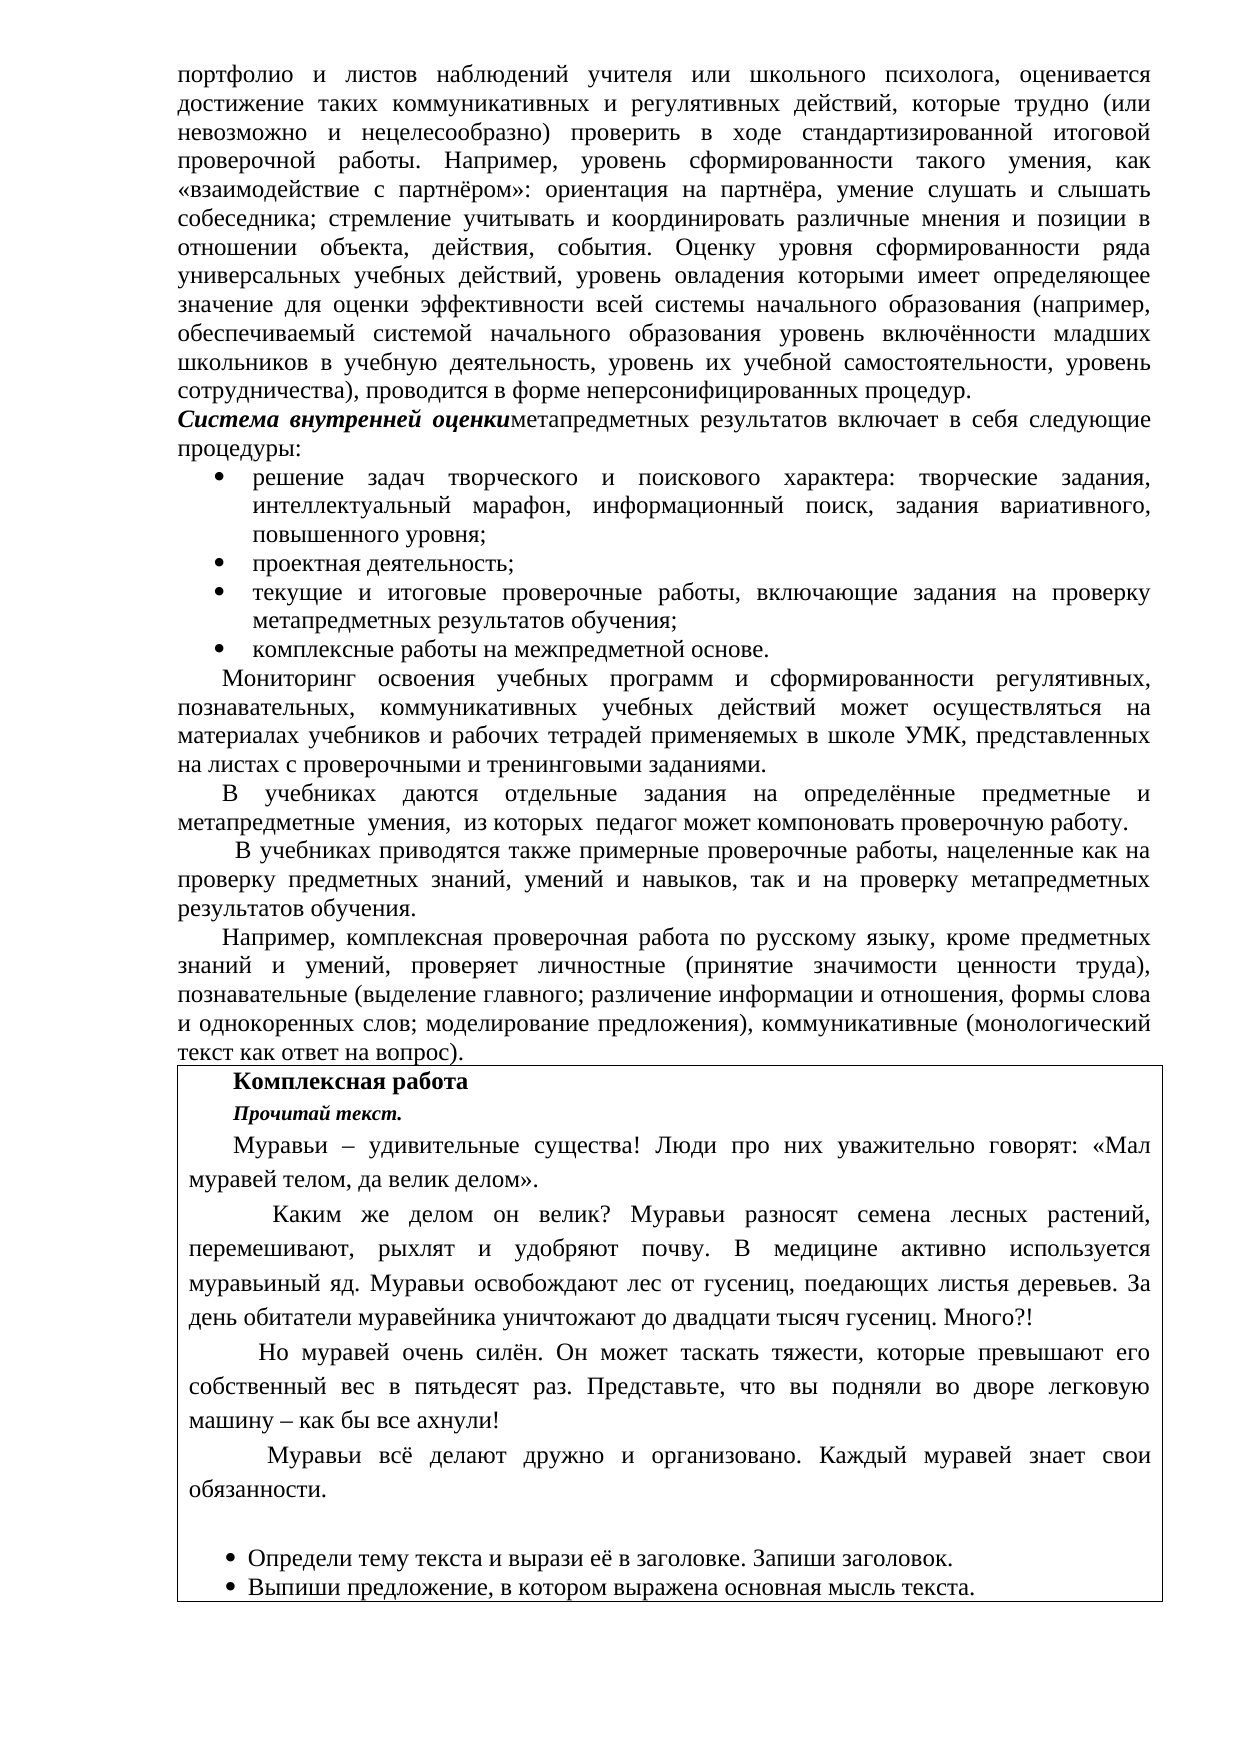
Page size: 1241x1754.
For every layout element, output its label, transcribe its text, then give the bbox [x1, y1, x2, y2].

text В учебниках приводятся также примерные проверочные работы, нацеленные как на проверку предметных знаний, умений и навыков, так и на проверку метапредметных результатов обучения. [177, 835, 1152, 922]
text В учебниках даются отдельные задания на определённые предметные и метапредметные умения, из которых педагог может компоновать проверочную работу. [177, 778, 1152, 835]
text Например, комплексная проверочная работа по русскому языку, кроме предметных знаний и умений, проверяет личностные (принятие значимости ценности труда), познавательные (выделение главного; различение информации и отношения, формы слова и однокоренных слов; моделирование предложения), коммуникативные (монологический текст как ответ на вопрос). [177, 922, 1152, 1065]
text Мониторинг освоения учебных программ и сформированности регулятивных, познавательных, коммуникативных учебных действий может осуществляться на материалах учебников и рабочих тетрадей применяемых в школе УМК, представленных на листах с проверочными и тренинговыми заданиями. [177, 663, 1152, 778]
list проектная деятельность; [215, 548, 1152, 577]
list решение задач творческого и поискового характера: творческие задания, интеллектуальный марафон, информационный поиск, задания вариативного, повышенного уровня; [215, 462, 1152, 548]
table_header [178, 1066, 1162, 1601]
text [177, 59, 1152, 404]
text Система внутренней оценкиметапредметных результатов включает в себя следующие процедуры: [177, 404, 1152, 462]
list текущие и итоговые проверочные работы, включающие задания на проверку метапредметных результатов обучения; [215, 577, 1152, 634]
list комплексные работы на межпредметной основе. [215, 634, 1152, 663]
